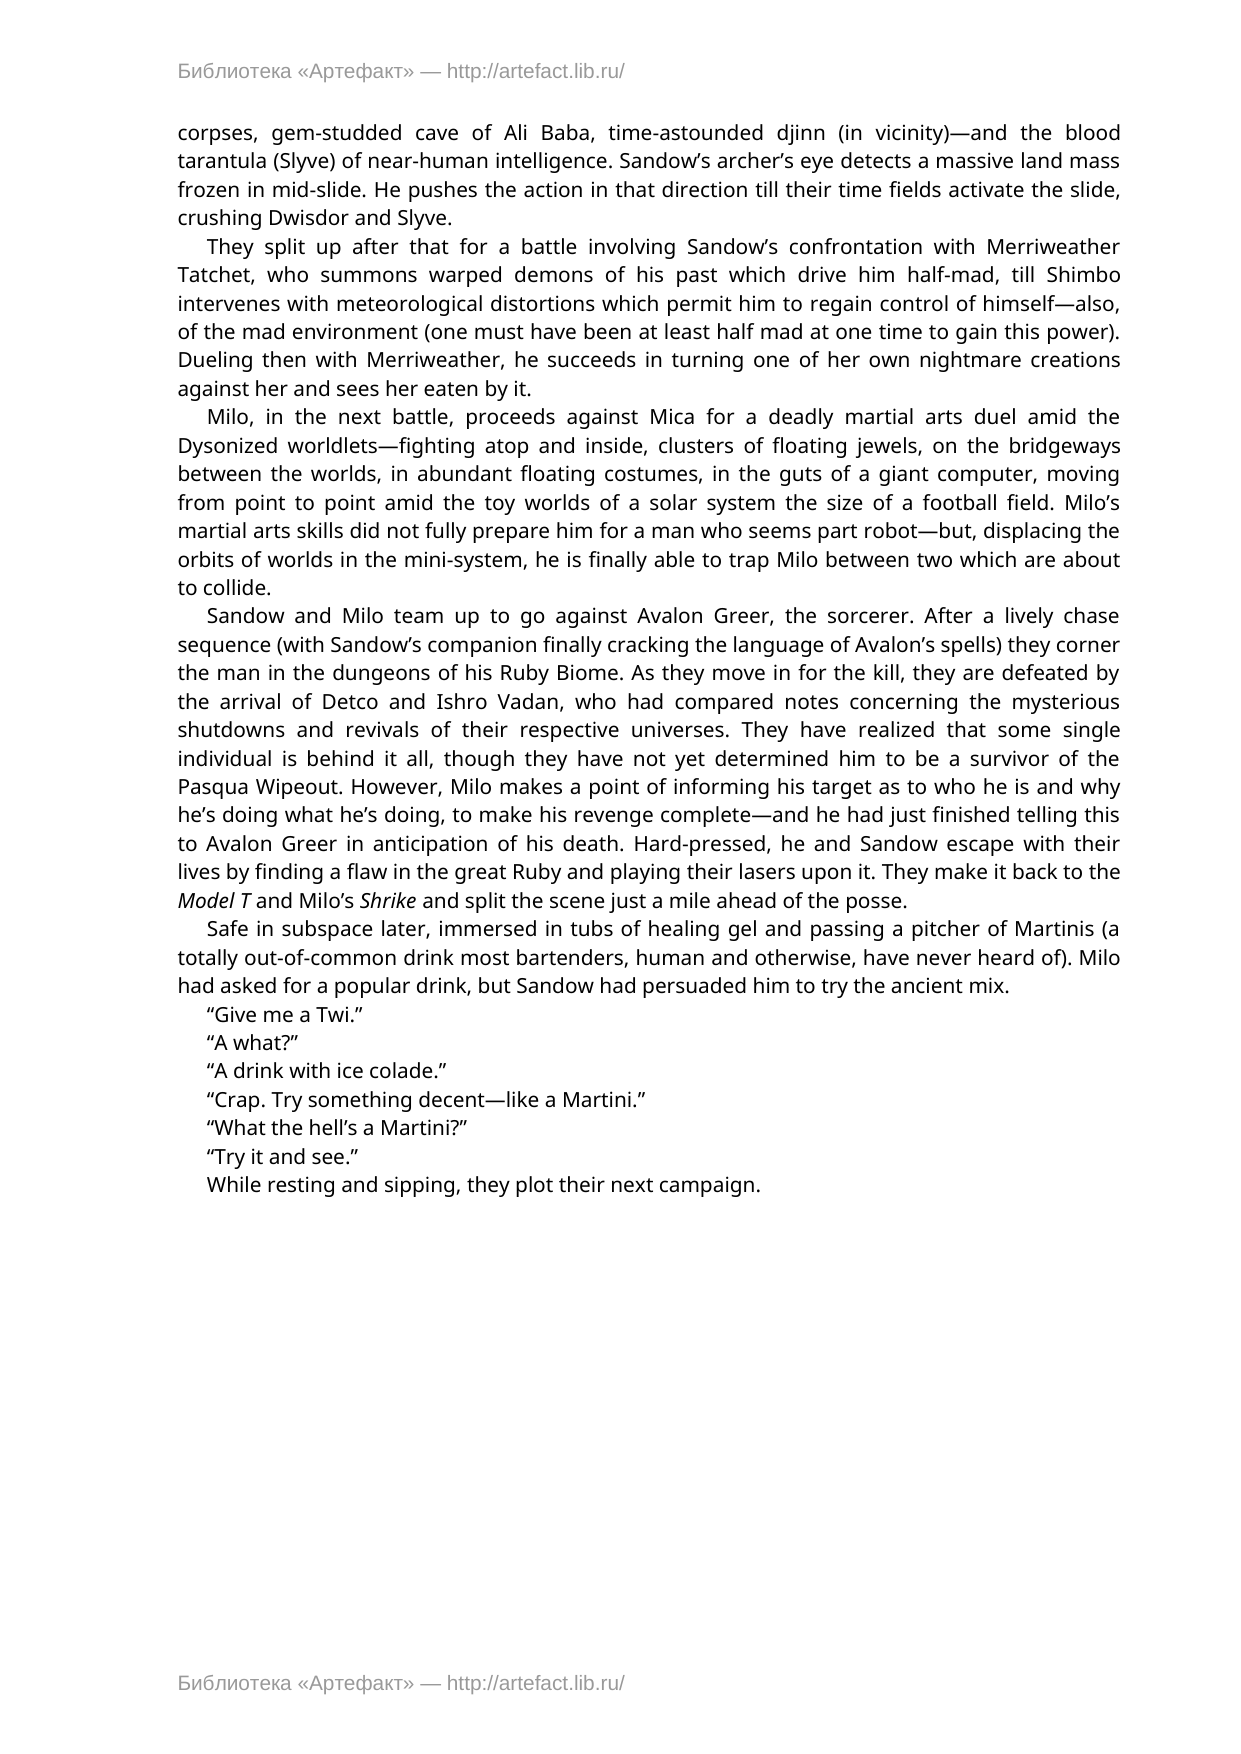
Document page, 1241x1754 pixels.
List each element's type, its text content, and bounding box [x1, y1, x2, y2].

text Milo, in the next battle, proceeds against Mica for a deadly martial arts duel amid the Dysonized worldlets—fighting atop and inside, clusters of floating jewels, on the bridgeways between the worlds, in abundant floating costumes, in the guts of a giant computer, moving from point to point amid the toy worlds of a solar system the size of a football field. Milo’s martial arts skills did not fully prepare him for a man who seems part robot—but, displacing the orbits of worlds in the mini-system, he is finally able to trap Milo between two which are about to collide. [177, 402, 1122, 602]
text “Crap. Try something decent—like a Martini.” [177, 1085, 1122, 1113]
text “A drink with ice colade.” [177, 1057, 1122, 1085]
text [177, 118, 1122, 232]
text “What the hell’s a Martini?” [177, 1113, 1122, 1142]
text “Try it and see.” [177, 1142, 1122, 1170]
text “Give me a Twi.” [177, 1000, 1122, 1028]
text “A what?” [177, 1028, 1122, 1057]
text They split up after that for a battle involving Sandow’s confrontation with Merriweather Tatchet, who summons warped demons of his past which drive him half-mad, till Shimbo intervenes with meteorological distortions which permit him to regain control of himself—also, of the mad environment (one must have been at least half mad at one time to gain this power). Dueling then with Merriweather, he succeeds in turning one of her own nightmare creations against her and sees her eaten by it. [177, 232, 1122, 402]
text Safe in subspace later, immersed in tubs of healing gel and passing a pitcher of Martinis (a totally out-of-common drink most bartenders, human and otherwise, have never heard of). Milo had asked for a popular drink, but Sandow had persuaded him to try the ancient mix. [177, 914, 1122, 1000]
text While resting and sipping, they plot their next campaign. [177, 1170, 1122, 1199]
text Sandow and Milo team up to go against Avalon Greer, the sorcerer. After a lively chase sequence (with Sandow’s companion finally cracking the language of Avalon’s spells) they corner the man in the dungeons of his Ruby Biome. As they move in for the kill, they are defeated by the arrival of Detco and Ishro Vadan, who had compared notes concerning the mysterious shutdowns and revivals of their respective universes. They have realized that some single individual is behind it all, though they have not yet determined him to be a survivor of the Pasqua Wipeout. However, Milo makes a point of informing his target as to who he is and why he’s doing what he’s doing, to make his revenge complete—and he had just finished telling this to Avalon Greer in anticipation of his death. Hard-pressed, he and Sandow escape with their lives by finding a flaw in the great Ruby and playing their lasers upon it. They make it back to the Model T and Milo’s Shrike and split the scene just a mile ahead of the posse. [177, 602, 1122, 914]
